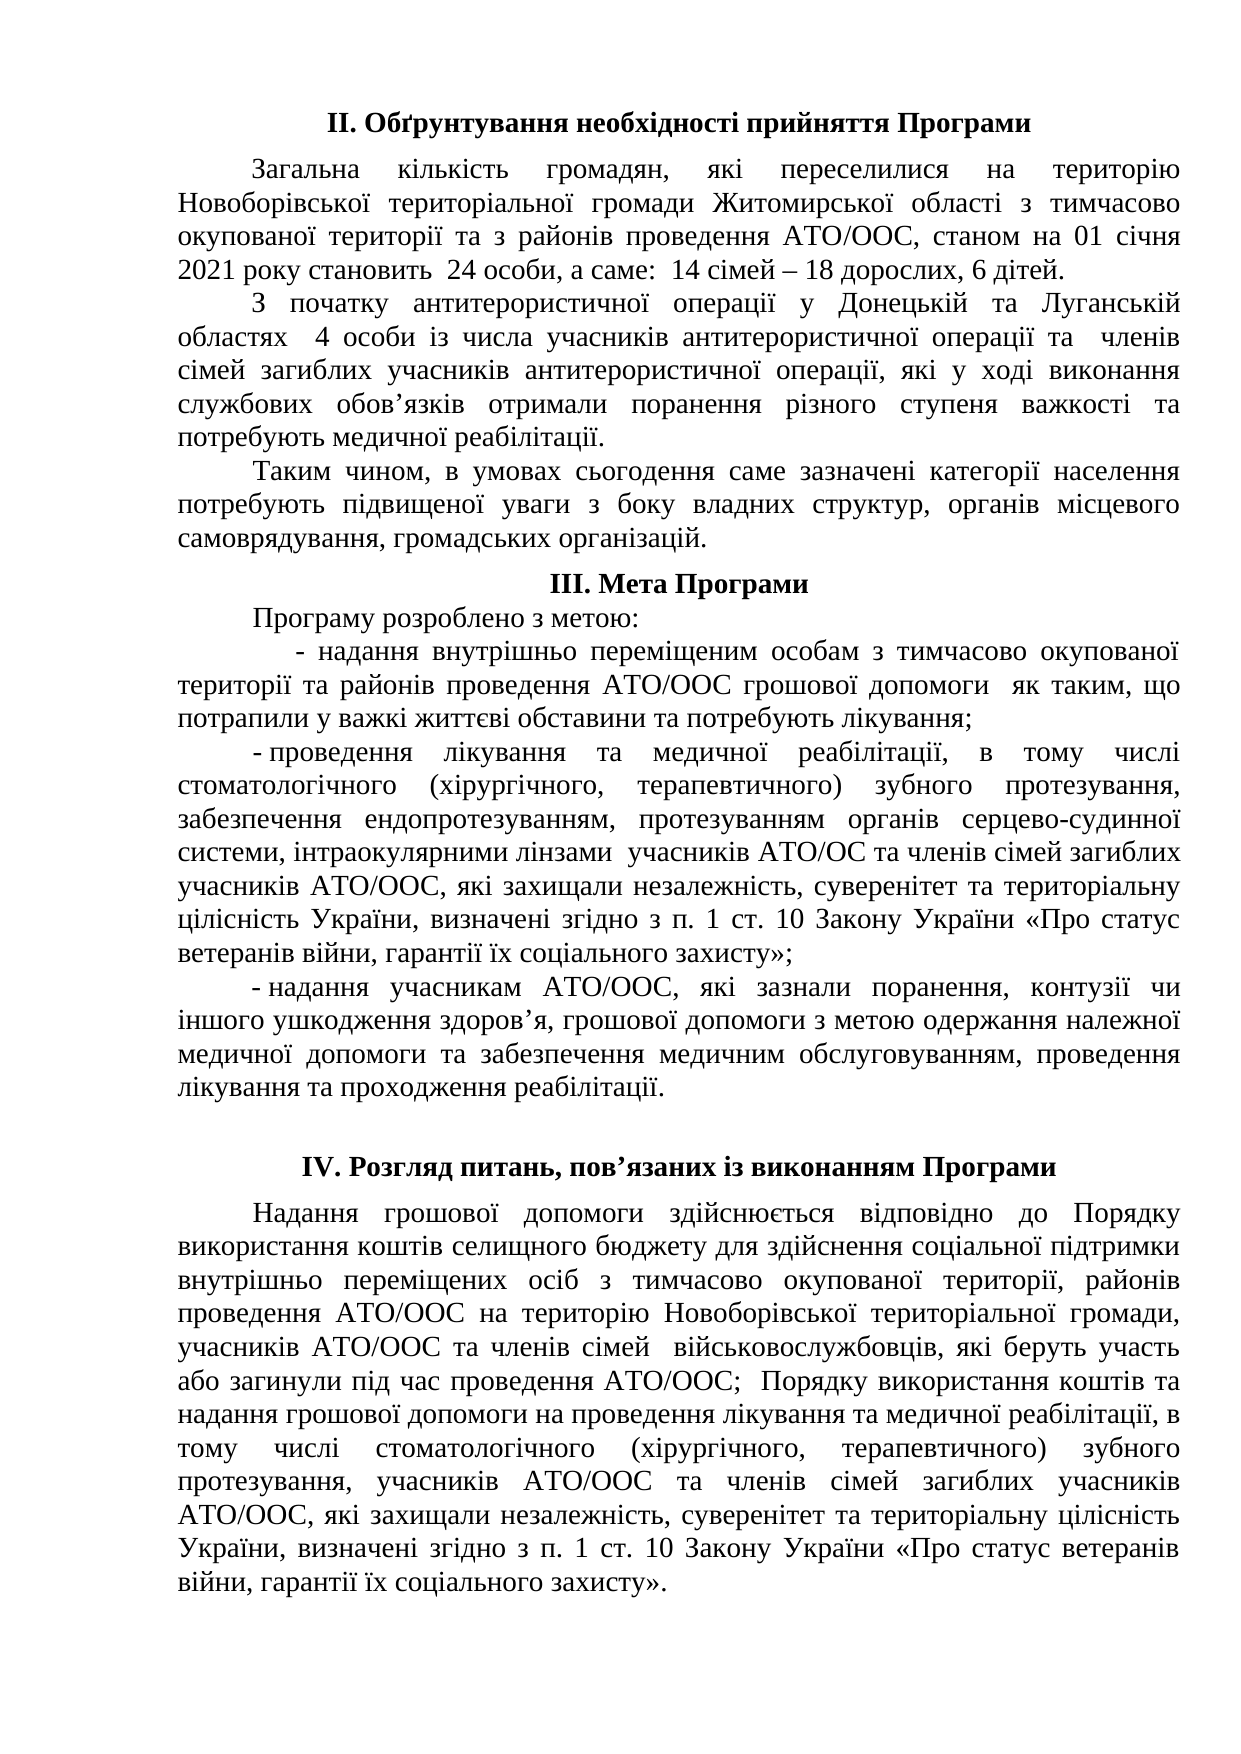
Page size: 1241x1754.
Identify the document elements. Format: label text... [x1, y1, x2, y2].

text Програму розроблено з метою: [177, 600, 1181, 633]
text Надання грошової допомоги здійснюється відповідно до Порядку використання коштів селищного бюджету для здійснення соціальної підтримки внутрішньо переміщених осіб з тимчасово окупованої території, районів проведення АТО/ООС на територію Новоборівської територіальної громади, учасників АТО/ООС та членів сімей військовослужбовців, які беруть участь або загинули під час проведення АТО/ООС; Порядку використання коштів та надання грошової допомоги на проведення лікування та медичної реабілітації, в тому числі стоматологічного (хірургічного, терапевтичного) зубного протезування, учасників АТО/ООС та членів сімей загиблих учасників АТО/ООС, які захищали незалежність, суверенітет та територіальну цілісність України, визначені згідно з п. 1 ст. 10 Закону України «Про статус ветеранів війни, гарантії їх соціального захисту». [177, 1195, 1181, 1597]
text II. Обґрунтування необхідності прийняття Програми [177, 105, 1181, 139]
text - надання внутрішньо переміщеним особам з тимчасово окупованої території та районів проведення АТО/ООС грошової допомоги як таким, що потрапили у важкі життєві обставини та потребують лікування; [177, 633, 1181, 734]
text Таким чином, в умовах сьогодення саме зазначені категорії населення потребують підвищеної уваги з боку владних структур, органів місцевого самоврядування, громадських організацій. [177, 453, 1181, 554]
text Загальна кількість громадян, які переселилися на територію Новоборівської територіальної громади Житомирської області з тимчасово окупованої території та з районів проведення АТО/ООС, станом на 01 січня 2021 року становить 24 особи, а саме: 14 сімей – 18 дорослих, 6 дітей. [177, 151, 1181, 285]
text III. Мета Програми [177, 566, 1181, 600]
text - проведення лікування та медичної реабілітації, в тому числі стоматологічного (хірургічного, терапевтичного) зубного протезування, забезпечення ендопротезуванням, протезуванням органів серцево-судинної системи, інтраокулярними лінзами учасників АТО/ОС та членів сімей загиблих учасників АТО/ООС, які захищали незалежність, суверенітет та територіальну цілісність України, визначені згідно з п. 1 ст. 10 Закону України «Про статус ветеранів війни, гарантії їх соціального захисту»; [177, 734, 1181, 969]
text З початку антитерористичної операції у Донецькій та Луганській областях 4 особи із числа учасників антитерористичної операції та членів сімей загиблих учасників антитерористичної операції, які у ході виконання службових обов’язків отримали поранення різного ступеня важкості та потребують медичної реабілітації. [177, 285, 1181, 453]
text ІV. Розгляд питань, пов’язаних із виконанням Програми [177, 1149, 1181, 1182]
text - надання учасникам АТО/ООС, які зазнали поранення, контузії чи іншого ушкодження здоров’я, грошової допомоги з метою одержання належної медичної допомоги та забезпечення медичним обслуговуванням, проведення лікування та проходження реабілітації. [177, 969, 1181, 1103]
